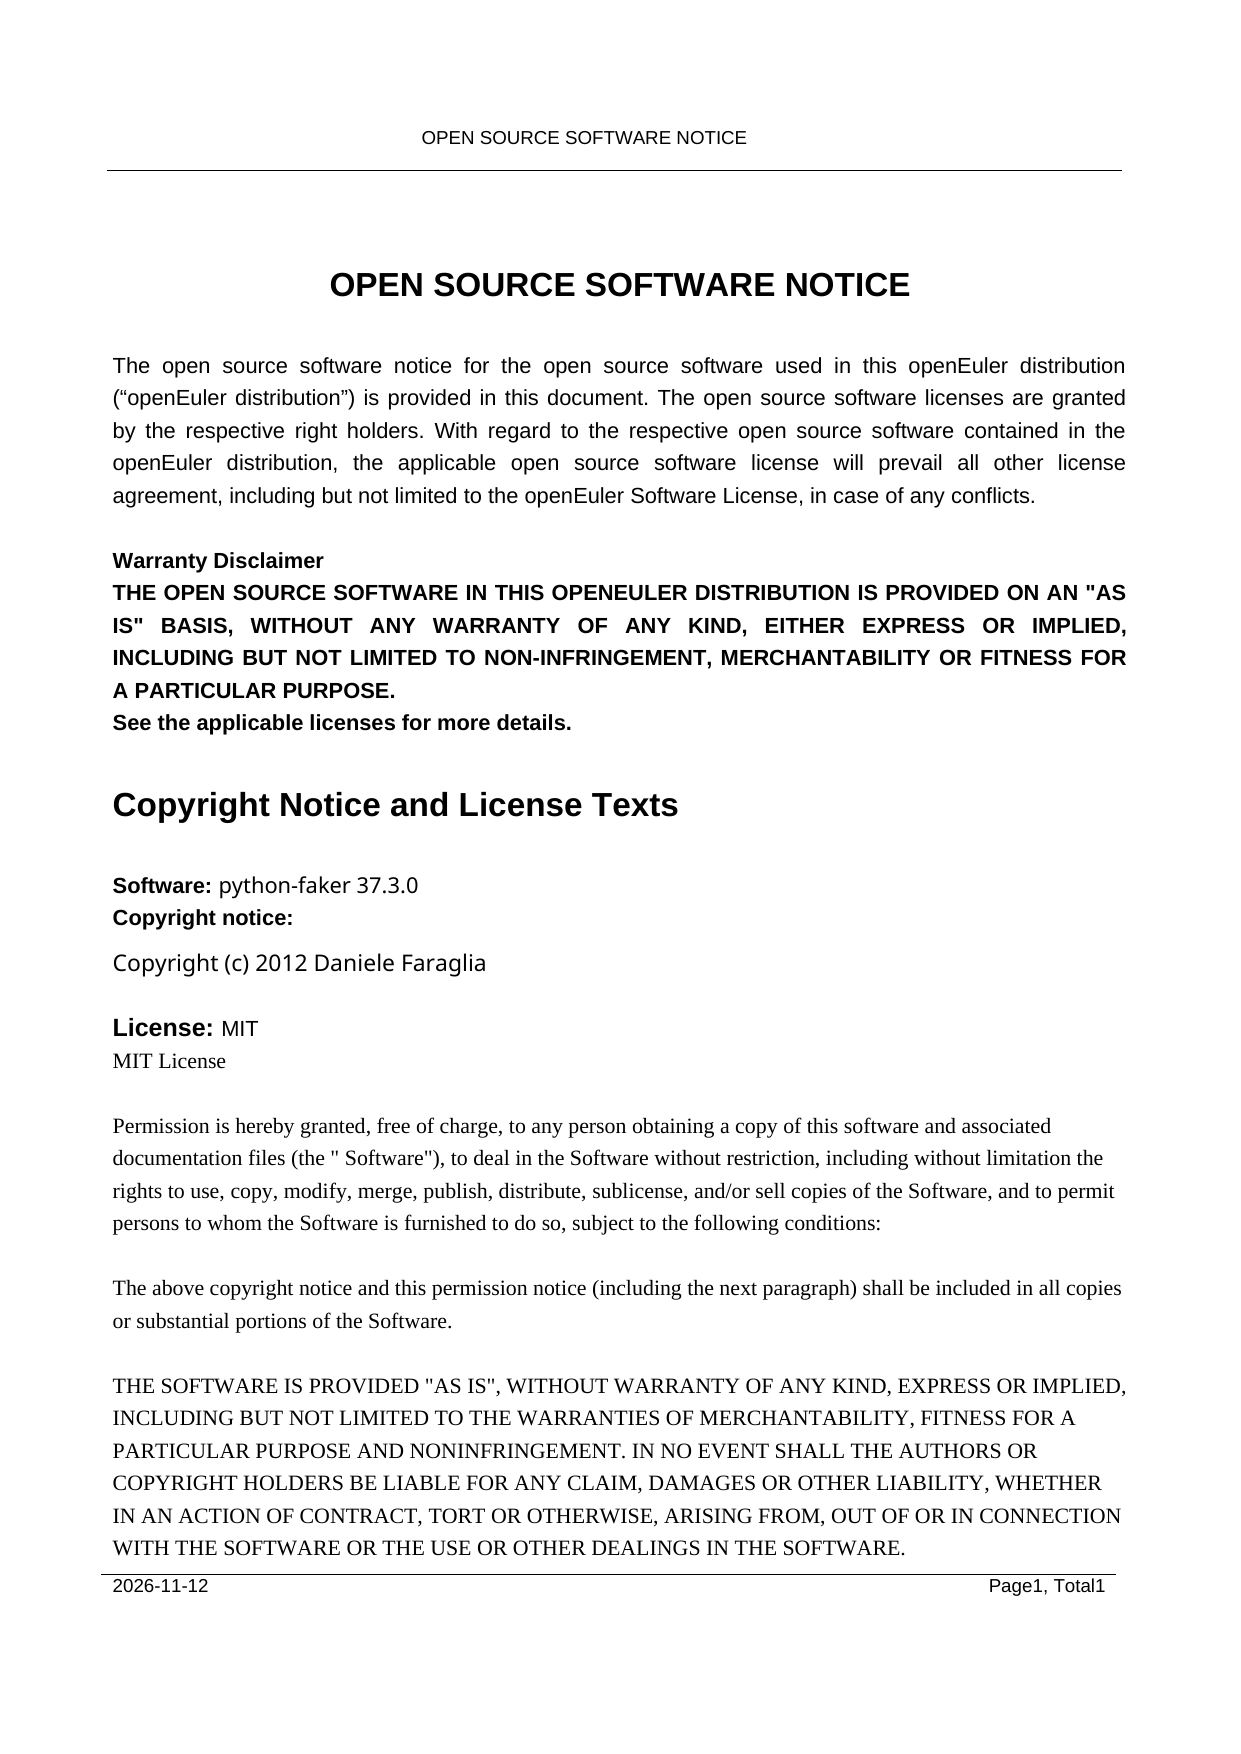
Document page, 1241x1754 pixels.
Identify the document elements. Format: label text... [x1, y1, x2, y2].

text Copyright (c) 2012 Daniele Faraglia [112, 947, 1128, 1012]
title Software: python-faker 37.3.0 [112, 869, 1128, 901]
text Copyright Notice and License Texts [112, 771, 1128, 836]
text THE OPEN SOURCE SOFTWARE IN THIS OPENEULER DISTRIBUTION IS PROVIDED ON AN "AS IS" BASIS, WITHOUT ANY WARRANTY OF ANY KIND, EITHER EXPRESS OR IMPLIED, INCLUDING BUT NOT LIMITED TO NON-INFRINGEMENT, MERCHANTABILITY OR FITNESS FOR A PARTICULAR PURPOSE. See the applicable licenses for more details. [112, 576, 1128, 739]
text Copyright notice: [112, 901, 1128, 934]
text License: MIT [112, 1012, 1128, 1044]
text OPEN SOURCE SOFTWARE NOTICE [112, 251, 1128, 316]
text MIT License Permission is hereby granted, free of charge, to any person obtaining a copy of this software and associated documentation files (the " Software"), to deal in the Software without restriction, including without limitation the rights to use, copy, modify, merge, publish, distribute, sublicense, and/or sell copies of the Software, and to permit persons to whom the Software is furnished to do so, subject to the following conditions: The above copyright notice and this permission notice (including the next paragraph) shall be included in all copies or substantial portions of the Software. THE SOFTWARE IS PROVIDED "AS IS", WITHOUT WARRANTY OF ANY KIND, EXPRESS OR IMPLIED, INCLUDING BUT NOT LIMITED TO THE WARRANTIES OF MERCHANTABILITY, FITNESS FOR A PARTICULAR PURPOSE AND NONINFRINGEMENT. IN NO EVENT SHALL THE AUTHORS OR COPYRIGHT HOLDERS BE LIABLE FOR ANY CLAIM, DAMAGES OR OTHER LIABILITY, WHETHER IN AN ACTION OF CONTRACT, TORT OR OTHERWISE, ARISING FROM, OUT OF OR IN CONNECTION WITH THE SOFTWARE OR THE USE OR OTHER DEALINGS IN THE SOFTWARE. [112, 1044, 1128, 1564]
text Warranty Disclaimer [112, 544, 1128, 576]
text The open source software notice for the open source software used in this openEuler distribution (“openEuler distribution”) is provided in this document. The open source software licenses are granted by the respective right holders. With regard to the respective open source software contained in the openEuler distribution, the applicable open source software license will prevail all other license agreement, including but not limited to the openEuler Software License, in case of any conflicts. [112, 349, 1128, 511]
